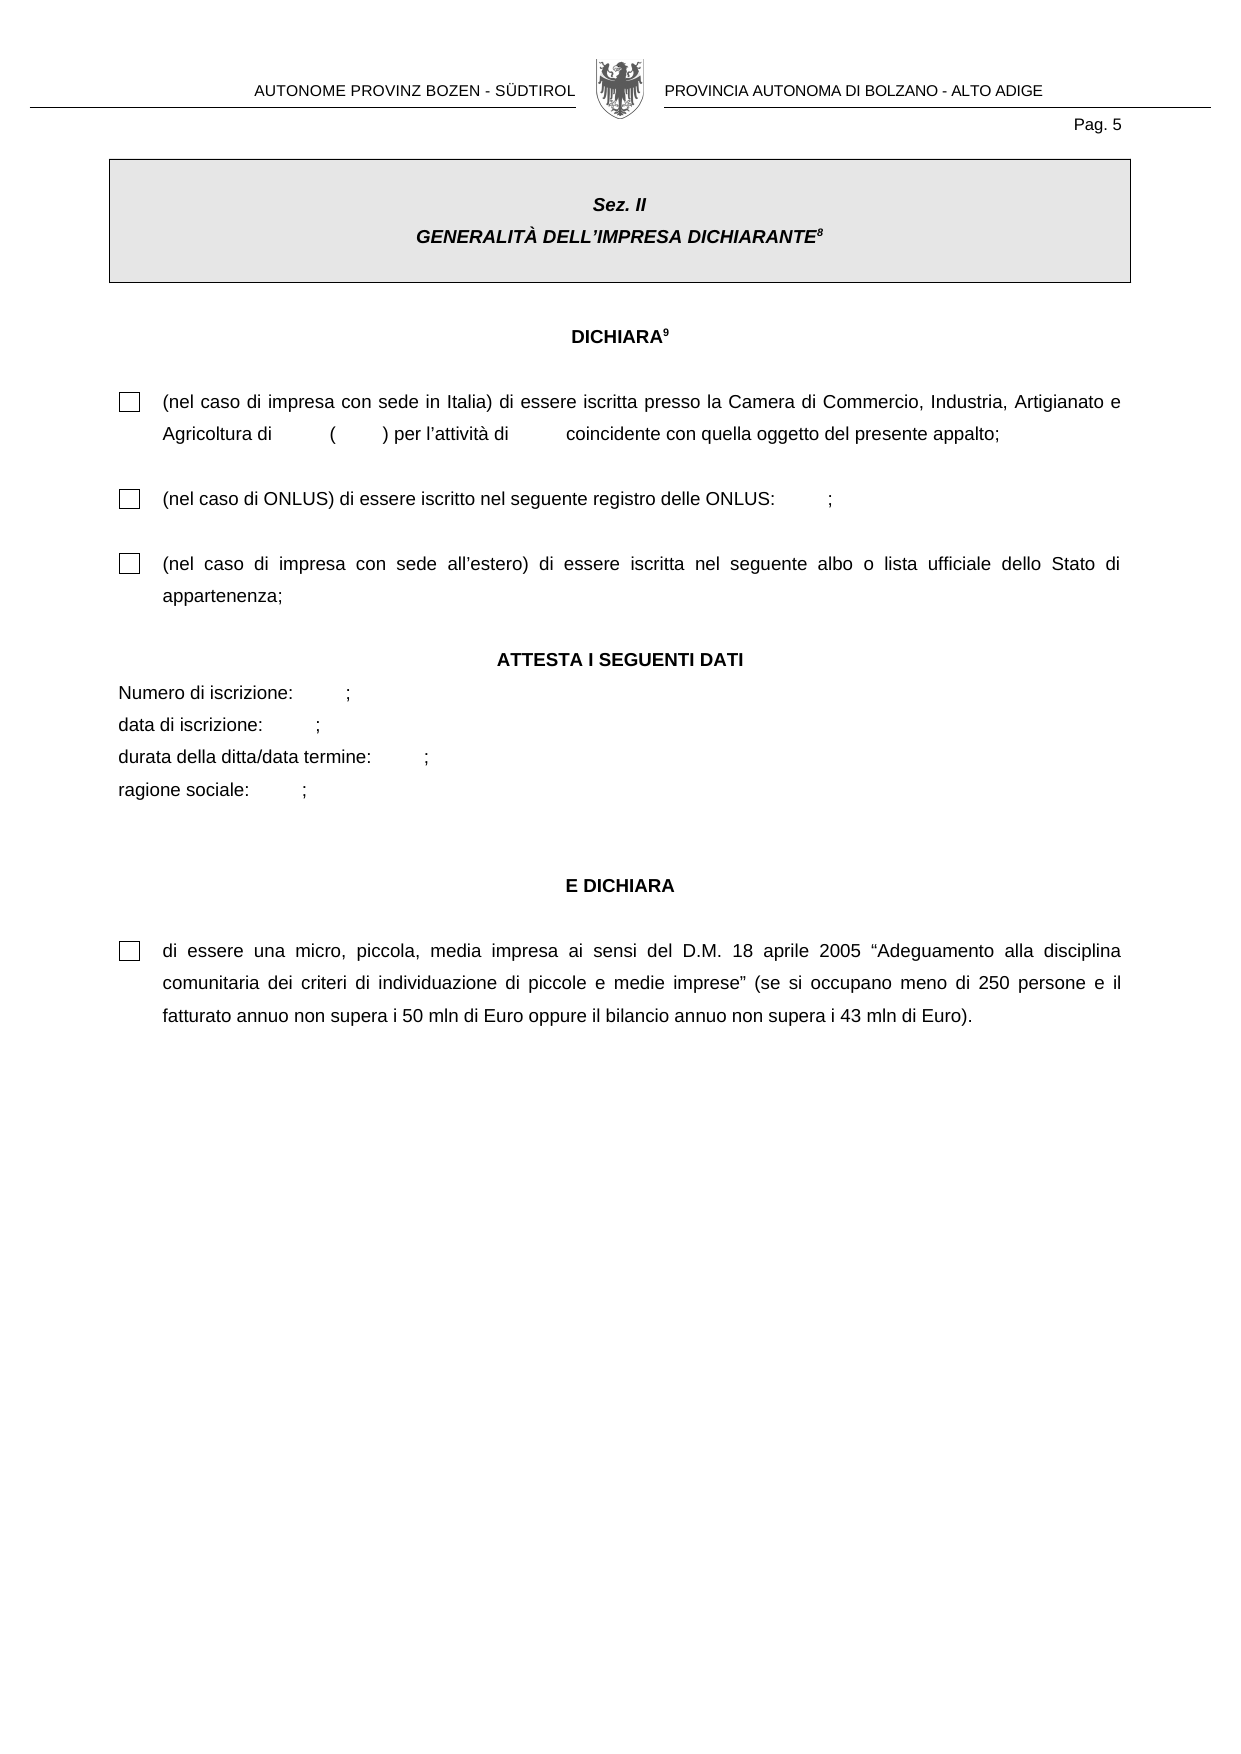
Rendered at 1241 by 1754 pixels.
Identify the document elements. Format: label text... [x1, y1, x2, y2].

text data di iscrizione: ; [118, 714, 1122, 735]
text di essere una micro, piccola, media impresa ai sensi del D.M. 18 aprile 2005 “Adeguamento alla disciplina comunitaria dei criteri di individuazione di piccole e medie imprese” (se si occupano meno di 250 persone e il fatturato annuo non supera i 50 mln di Euro oppure il bilancio annuo non supera i 43 mln di Euro). [118, 940, 1122, 1026]
text Sez. II [110, 191, 1130, 216]
text (nel caso di ONLUS) di essere iscritto nel seguente registro delle ONLUS: ; [118, 488, 1122, 509]
picture [596, 59, 644, 119]
text E DICHIARA [118, 875, 1122, 897]
text Numero di iscrizione: ; [118, 681, 1122, 703]
text DICHIARA [118, 326, 1122, 348]
text (nel caso di impresa con sede all’estero) di essere iscritta nel seguente albo o lista ufficiale dello Stato di appartenenza; [118, 552, 1122, 606]
text ATTESTA I SEGUENTI DATI [118, 649, 1122, 671]
text (nel caso di impresa con sede in Italia) di essere iscritta presso la Camera di Commercio, Industria, Artigianato e Agricoltura di ( ) per l’attività di coincidente con quella oggetto del presente appalto; [118, 391, 1122, 445]
text durata della ditta/data termine: ; [118, 746, 1122, 768]
text ragione sociale: ; [118, 778, 1122, 800]
text GENERALITÀ ’IMPRESA DICHIARANTE [110, 223, 1130, 248]
